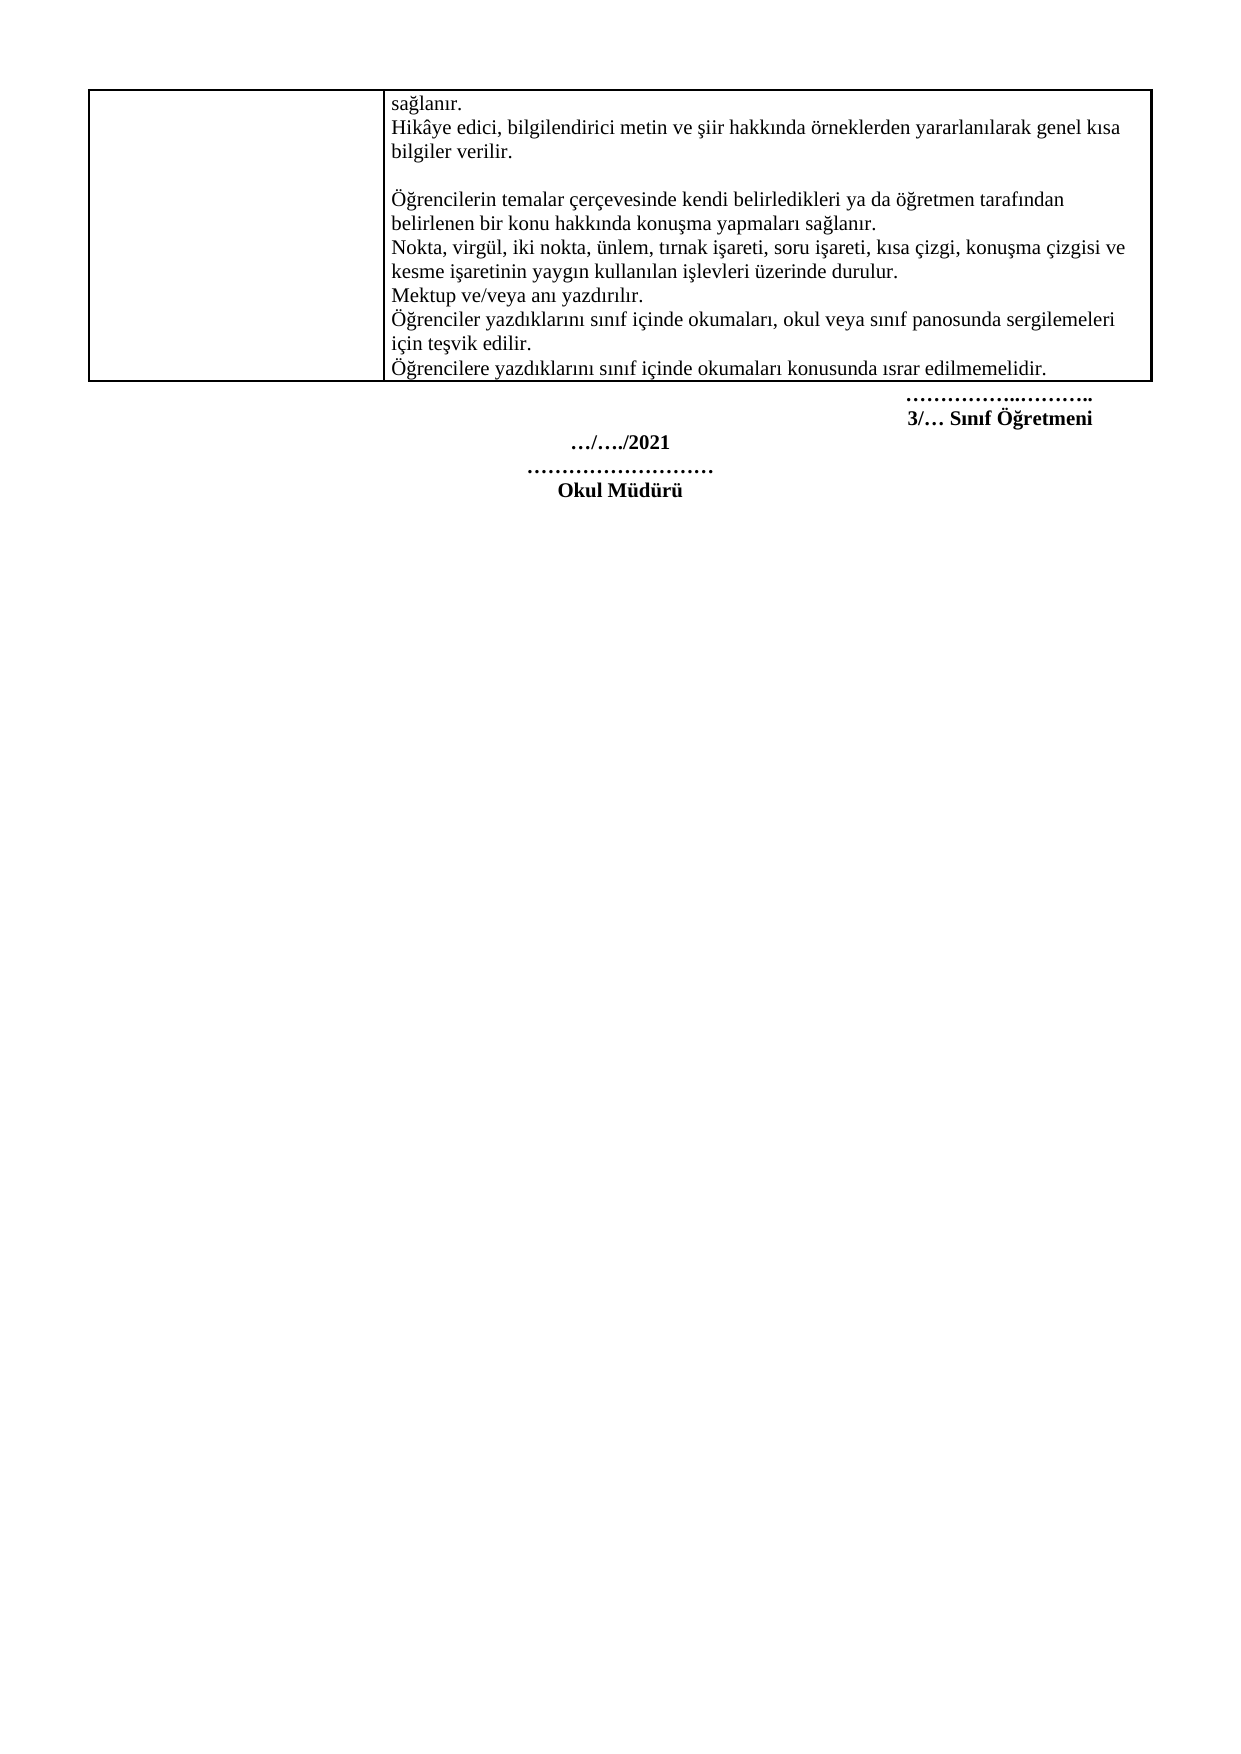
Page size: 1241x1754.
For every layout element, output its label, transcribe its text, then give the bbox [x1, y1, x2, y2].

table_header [90, 91, 383, 379]
text ……………………… [148, 454, 1092, 478]
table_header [385, 91, 1150, 379]
text Okul Müdürü [148, 478, 1092, 502]
text ……………..……….. [148, 382, 1092, 406]
text …/…./2021 [148, 430, 1092, 454]
text 3/… Sınıf Öğretmeni [148, 406, 1092, 430]
